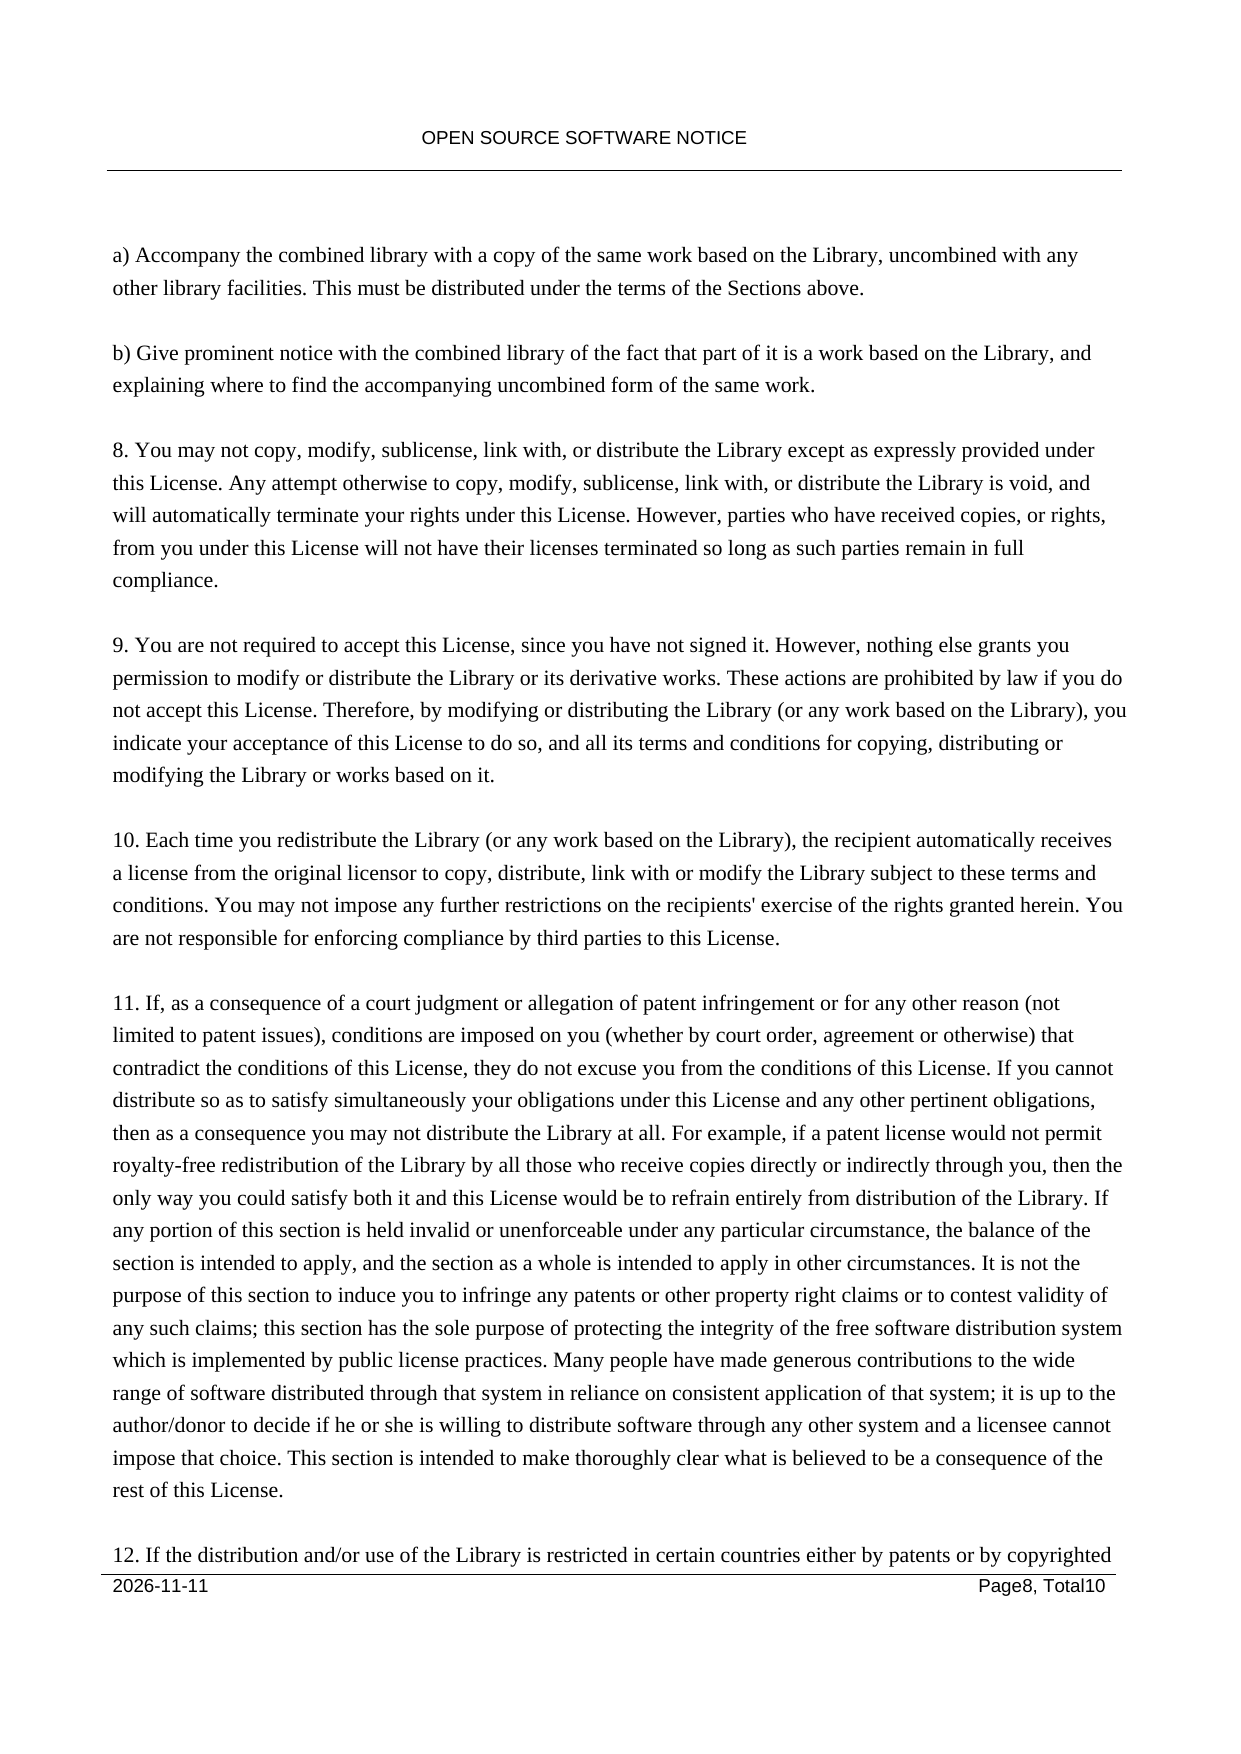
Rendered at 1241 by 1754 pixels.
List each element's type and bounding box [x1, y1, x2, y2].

text [112, 206, 1128, 1571]
